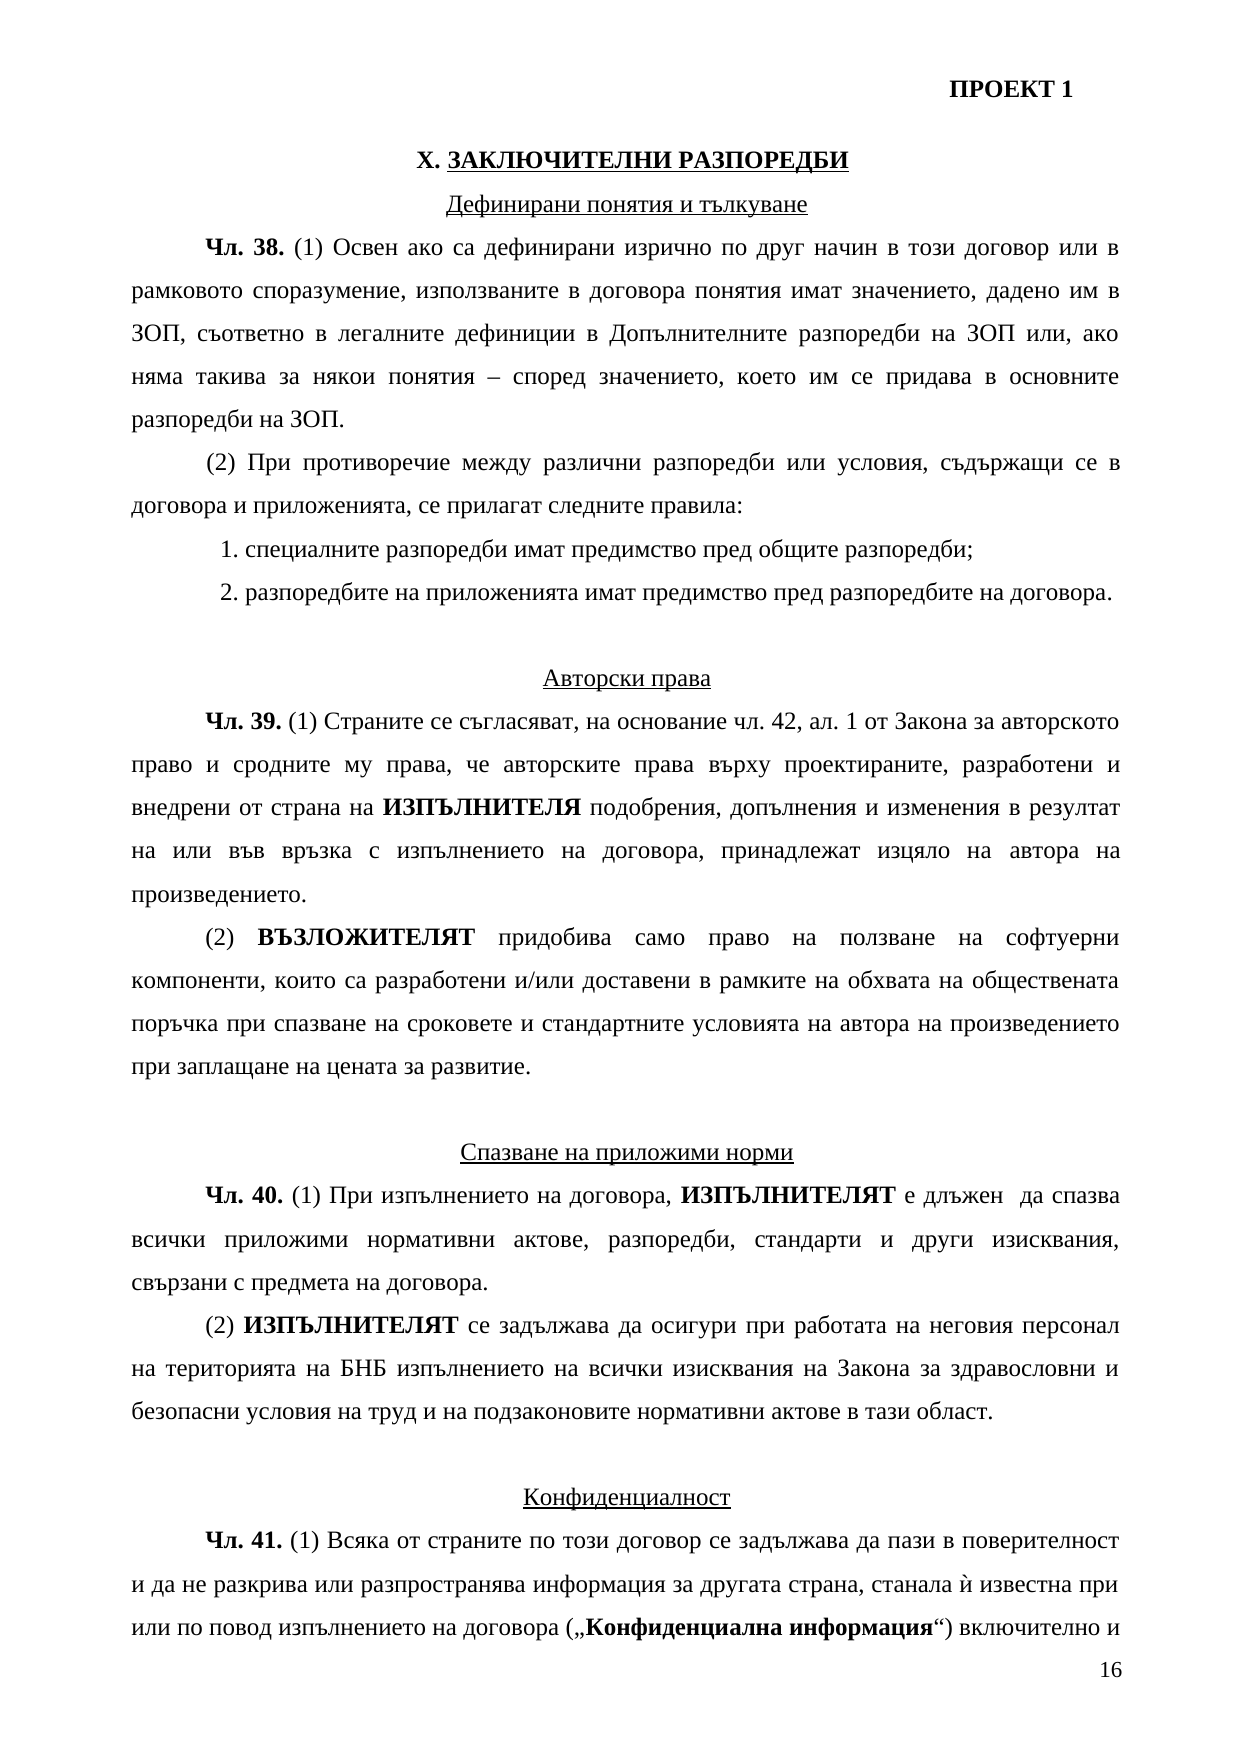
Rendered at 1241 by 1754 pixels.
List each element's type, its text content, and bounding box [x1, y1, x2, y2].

text Чл. 39. (1) Страните се съгласяват, на основание чл. 42, ал. 1 от Закона за авторското право и сродните му права, че авторските права върху проектираните, разработени и внедрени от страна на ИЗПЪЛНИТЕЛЯ подобрения, допълнения и изменения в резултат на или във връзка с изпълнението на договора, принадлежат изцяло на автора на произведението. [131, 706, 1120, 907]
text (2) При противоречие между различни разпоредби или условия, съдържащи се в договора и приложенията, се прилагат следните правила: [131, 447, 1122, 519]
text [131, 1526, 1120, 1641]
text Дефинирани понятия и тълкуване [131, 189, 1122, 217]
text Конфиденциалност [131, 1482, 1122, 1511]
text Чл. 38. (1) Освен ако са дефинирани изрично по друг начин в този договор или в рамковото споразумение, използваните в договора понятия имат значението, дадено им в ЗОП, съответно в легалните дефиниции в Допълнителните разпоредби на ЗОП или, ако няма такива за някои понятия – според значението, което им се придава в основните разпоредби на ЗОП. [131, 232, 1120, 433]
text 1. специалните разпоредби имат предимство пред общите разпоредби; [131, 534, 1122, 562]
text Спазване на приложими норми [131, 1137, 1122, 1166]
text (2) ИЗПЪЛНИТЕЛЯТ се задължава да осигури при работата на неговия персонал на територията на БНБ изпълнението на всички изисквания на Закона за здравословни и безопасни условия на труд и на подзаконовите нормативни актове в тази област. [131, 1310, 1120, 1425]
text Чл. 40. (1) При изпълнението на договора, ИЗПЪЛНИТЕЛЯТ е длъжен да спазва всички приложими нормативни актове, разпоредби, стандарти и други изисквания, свързани с предмета на договора. [131, 1181, 1120, 1296]
text (2) ВЪЗЛОЖИТЕЛЯТ придобива само право на ползване на софтуерни компоненти, които са разработени и/или доставени в рамките на обхвата на обществената поръчка при спазване на сроковете и стандартните условията на автора на произведението при заплащане на цената за развитие. [131, 922, 1120, 1080]
text 2. разпоредбите на приложенията имат предимство пред разпоредбите на договора. [131, 577, 1122, 606]
list ЗАКЛЮЧИТЕЛНИ РАЗПОРЕДБИ [169, 146, 1121, 174]
text Авторски права [131, 663, 1122, 692]
